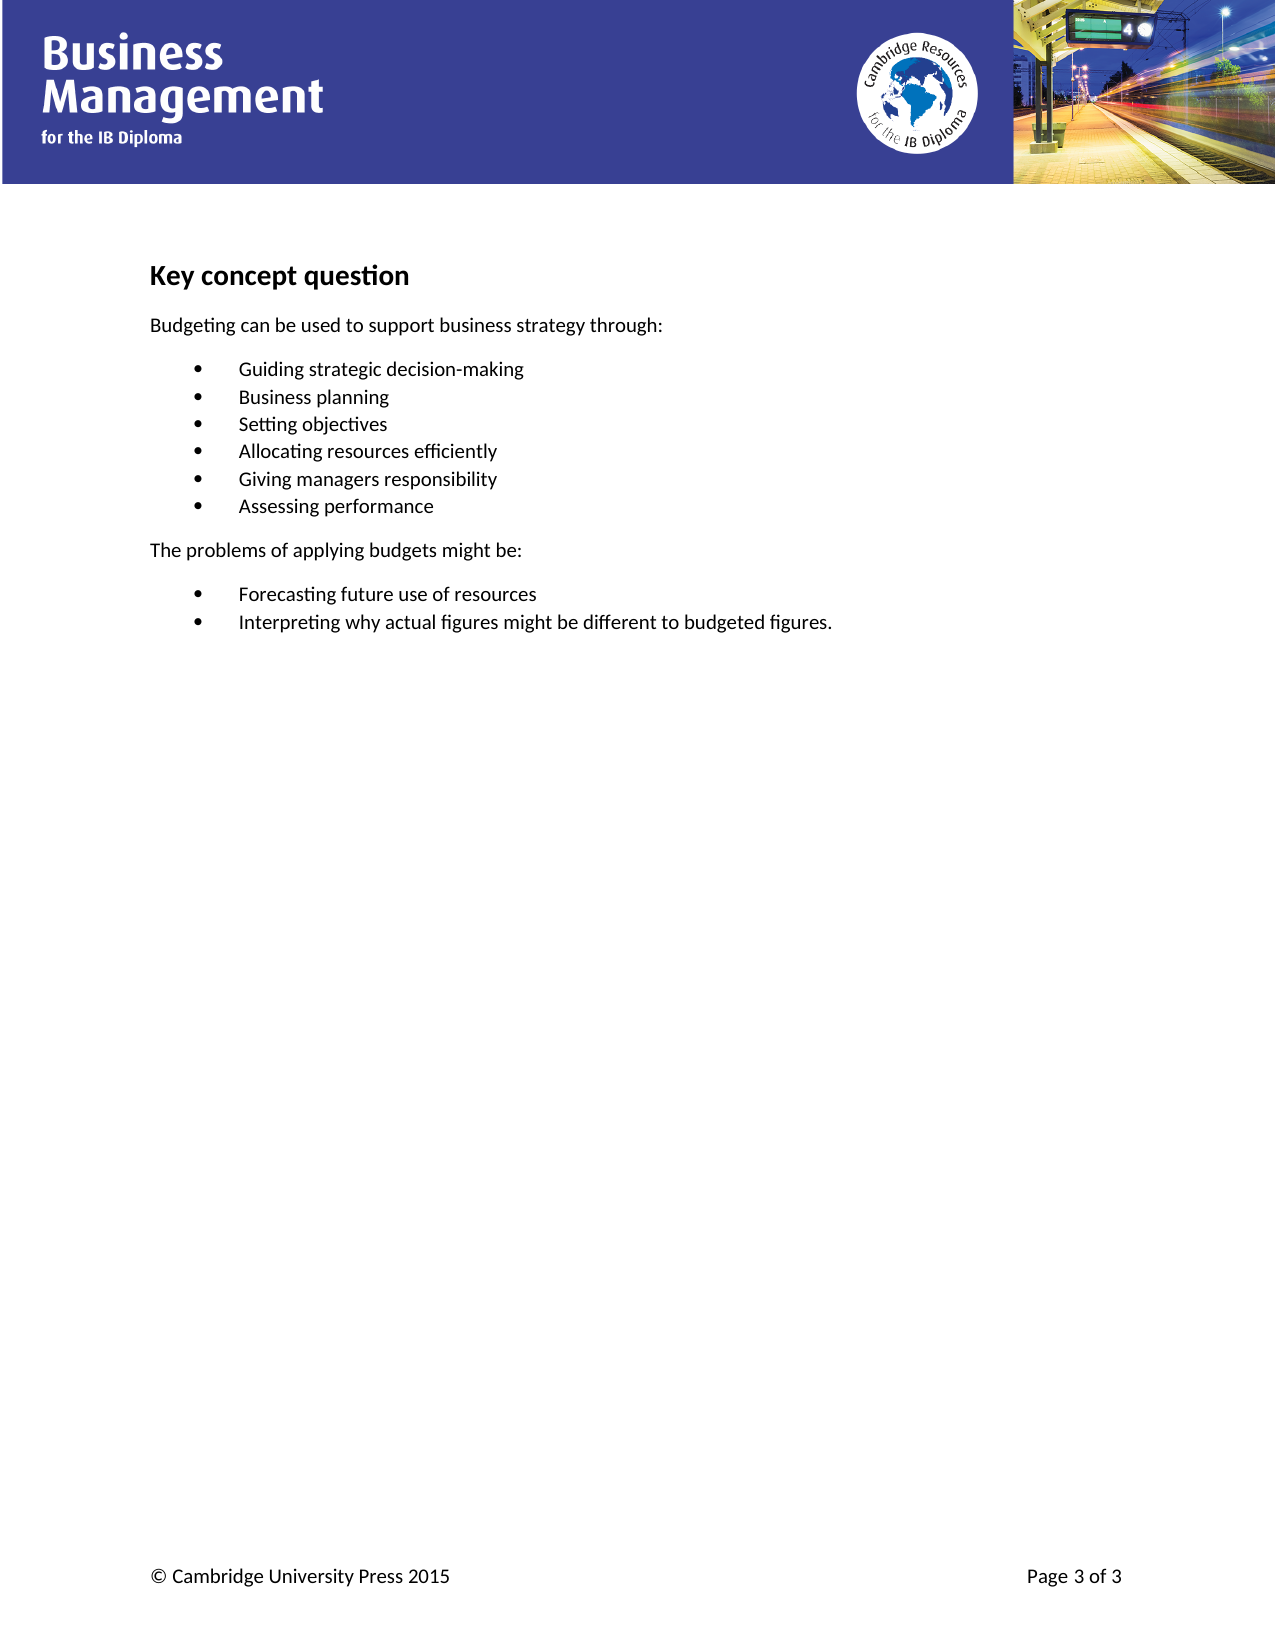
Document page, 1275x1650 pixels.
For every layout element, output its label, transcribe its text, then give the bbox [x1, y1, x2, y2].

list Allocating resources efficiently [194, 439, 1125, 464]
text Budgeting can be used to support business strategy through: [150, 312, 1125, 338]
text The problems of applying budgets might be: [150, 538, 1125, 563]
text Key concept question [150, 257, 1125, 293]
list Setting objectives [194, 411, 1125, 437]
list Guiding strategic decision-making [194, 357, 1125, 382]
list Forecasting future use of resources [194, 582, 1125, 607]
list Assessing performance [194, 493, 1125, 519]
list Interpreting why actual figures might be different to budgeted figures. [194, 609, 1125, 634]
list Business planning [194, 384, 1125, 409]
list Giving managers responsibility [194, 466, 1125, 492]
picture [2, 0, 1275, 184]
